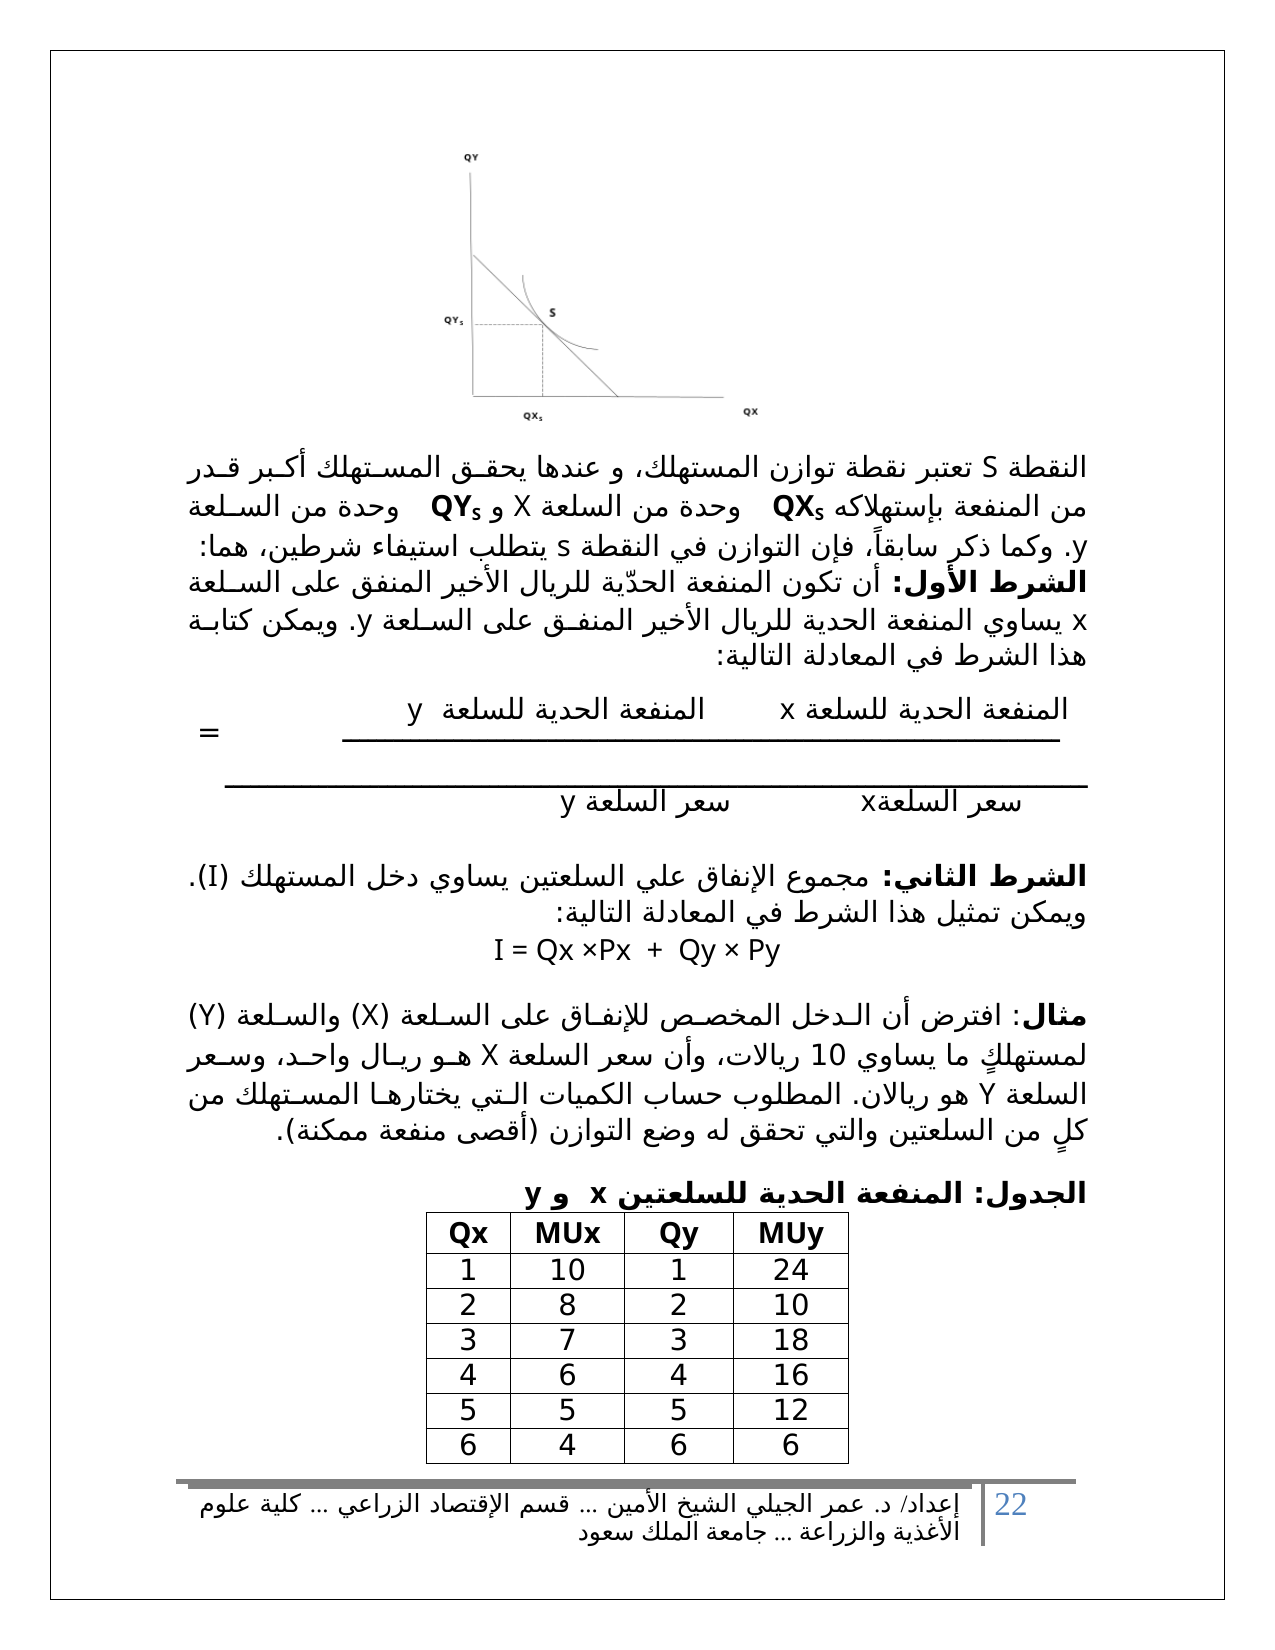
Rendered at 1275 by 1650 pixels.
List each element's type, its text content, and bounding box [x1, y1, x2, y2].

table_cell 10 [734, 1289, 848, 1322]
text ــــــــــــــــــــــــــــــــــــــــــــــــــــــــــــــــــــــــــــــــــــ = ـــــــــــــــــــــــــــــــــــــــــــــــــــــــــــــــــــــــــــــــــــــــــــــــــــــ [187, 724, 1087, 793]
table_cell 12 [734, 1394, 848, 1427]
table_cell 6 [511, 1359, 624, 1392]
table_cell 5 [511, 1394, 624, 1427]
table_cell 18 [734, 1324, 848, 1357]
table_header Qx [427, 1213, 510, 1252]
text النقطة S تعتبر نقطة توازن المستهلك، و عندها يحقق المستهلك أكبر قدر من المنفعة بإستهلاكه QXS وحدة من السلعة X و QYS وحدة من السلعة y. وكما ذكر سابقاً، فإن التوازن في النقطة s يتطلب استيفاء شرطين، هما: [187, 446, 1087, 565]
table_cell 3 [625, 1324, 733, 1357]
table_cell 3 [427, 1324, 510, 1357]
table_cell 4 [625, 1359, 733, 1392]
table_cell 2 [427, 1289, 510, 1322]
text I = Qx ×Px + Qy × Py [187, 929, 1087, 969]
table_header MUx [511, 1213, 624, 1252]
table_cell 8 [511, 1289, 624, 1322]
text الجدول: المنفعة الحدية للسلعتين x و y [262, 1172, 1087, 1212]
table_cell 5 [625, 1394, 733, 1427]
table_cell 2 [625, 1289, 733, 1322]
table_cell 4 [427, 1359, 510, 1392]
table_cell 24 [734, 1254, 848, 1287]
table_header MUy [734, 1213, 848, 1252]
table_cell 6 [734, 1429, 848, 1462]
text سعر السلعةx سعر السلعة y [187, 793, 1087, 816]
table_cell 1 [427, 1254, 510, 1287]
table_header Qy [625, 1213, 733, 1252]
text الشرط الأول: أن تكون المنفعة الحدّية للريال الأخير المنفق على السلعة x يساوي المنفعة الحدية للريال الأخير المنفق على السلعة y. ويمكن كتابة هذا الشرط في المعادلة التالية: [187, 565, 1087, 673]
table_cell 5 [427, 1394, 510, 1427]
table_cell 6 [625, 1429, 733, 1462]
text الشرط الثاني: مجموع الإنفاق علي السلعتين يساوي دخل المستهلك (I). ويمكن تمثيل هذا الشرط في المعادلة التالية: [187, 856, 1087, 929]
table_cell 16 [734, 1359, 848, 1392]
table_cell 1 [625, 1254, 733, 1287]
text مثال: افترض أن الدخل المخصص للإنفاق على السلعة (X) والسلعة (Y) لمستهلكٍ ما يساوي 10 ريالات، وأن سعر السلعة X هو ريال واحد، وسعر السلعة Y هو ريالان. المطلوب حساب الكميات التي يختارها المستهلك من كلٍ من السلعتين والتي تحقق له وضع التوازن (أقصى منفعة ممكنة). [187, 994, 1087, 1147]
table_cell 6 [427, 1429, 510, 1462]
table_cell 10 [511, 1254, 624, 1287]
table_cell 7 [511, 1324, 624, 1357]
table_cell 4 [511, 1429, 624, 1462]
text المنفعة الحدية للسلعة x المنفعة الحدية للسلعة y [187, 701, 1087, 724]
